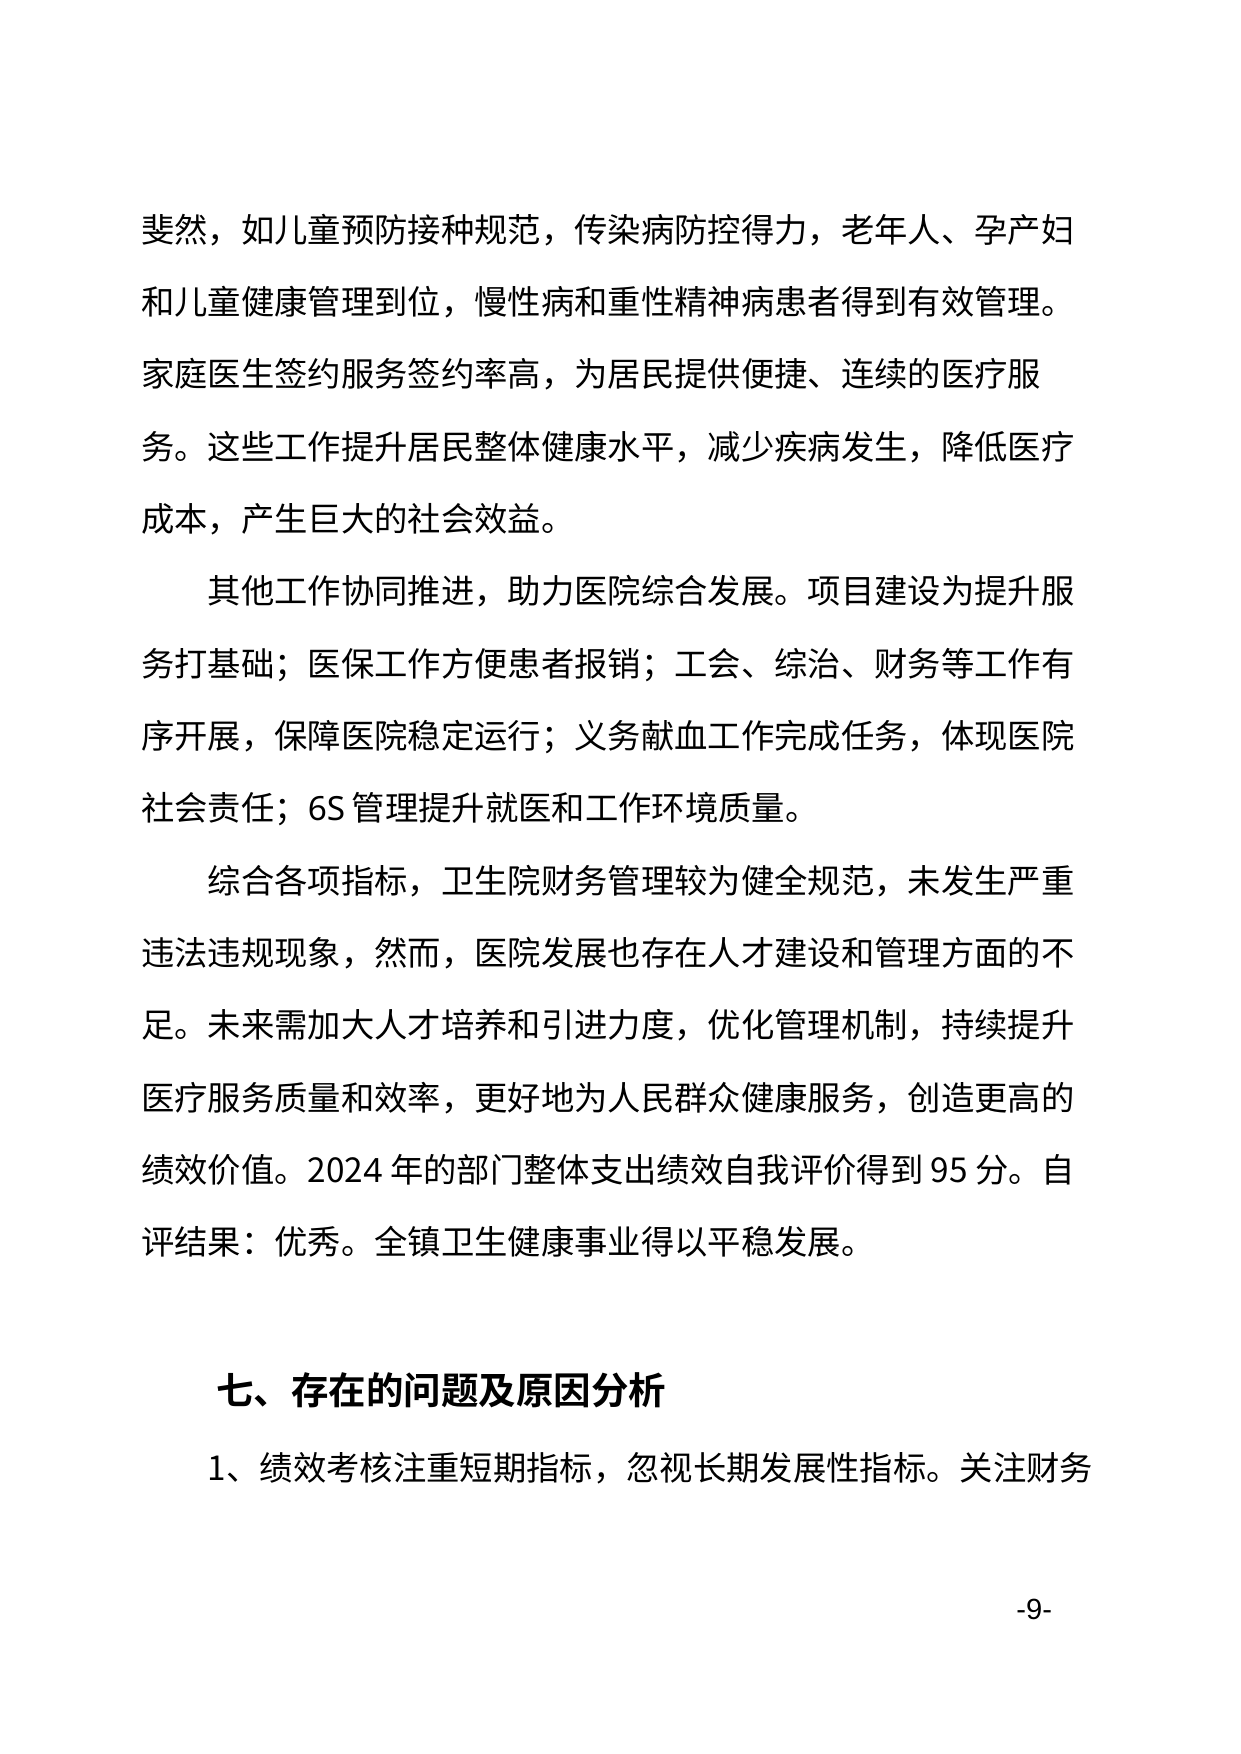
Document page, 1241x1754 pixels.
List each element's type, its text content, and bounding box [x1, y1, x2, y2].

text 七、存在的问题及原因分析 [141, 1361, 1104, 1415]
text 综合各项指标，卫生院财务管理较为健全规范，未发生严重 违法违规现象，然而，医院发展也存在人才建设和管理方面的不足。未来需加大人才培养和引进力度，优化管理机制，持续提升医疗服务质量和效率，更好地为人民群众健康服务，创造更高的绩效价值。2024 年的部门整体支出绩效自我评价得到 95 分。自评结果：优秀。全镇卫生健康事业得以平稳发展。 [141, 854, 1104, 1264]
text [141, 203, 1104, 541]
text 其他工作协同推进，助力医院综合发展。项目建设为提升服务打基础；医保工作方便患者报销；工会、综治、财务等工作有序开展，保障医院稳定运行；义务献血工作完成任务，体现医院社会责任；6S管理提升就医和工作环境质量。 [141, 565, 1104, 830]
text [141, 1442, 1104, 1490]
